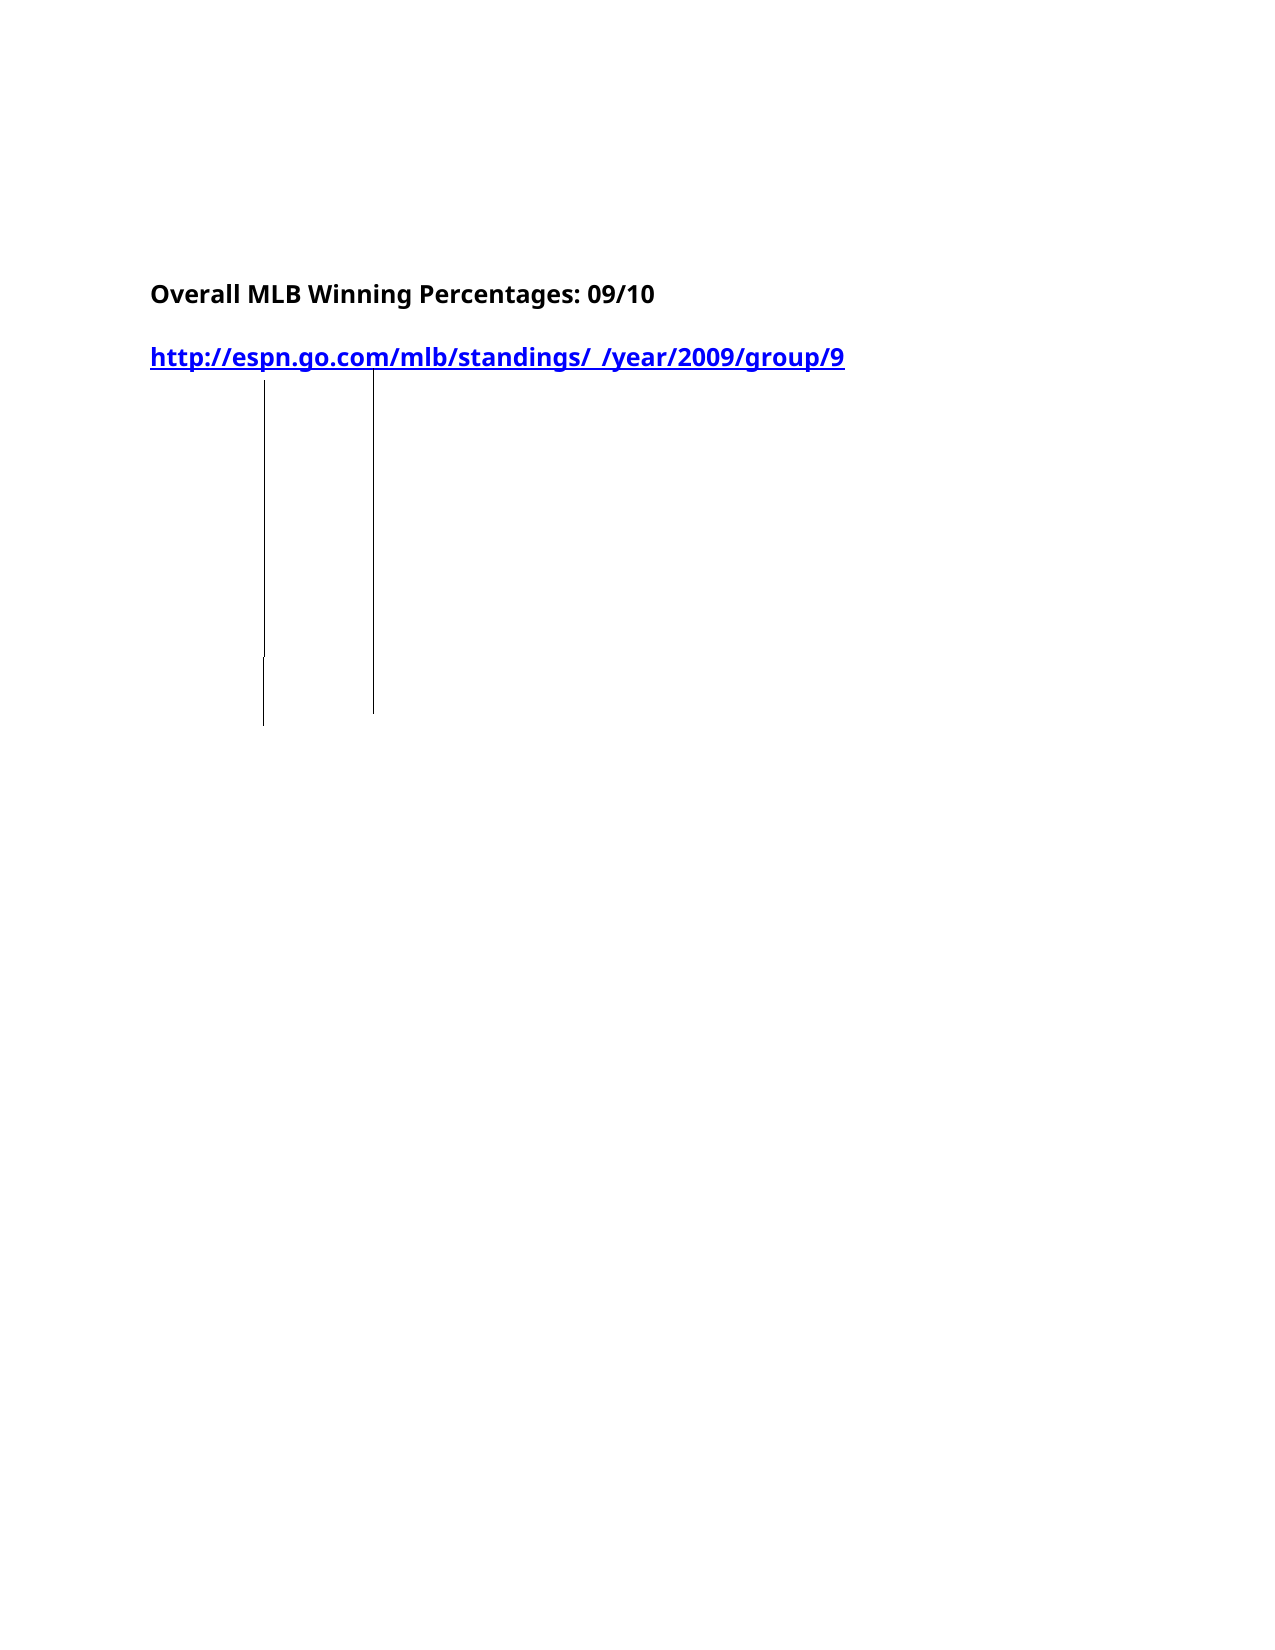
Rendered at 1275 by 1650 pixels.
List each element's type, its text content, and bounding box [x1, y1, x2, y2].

text http://espn.go.com/mlb/standings/_/year/2009/group/9 [150, 340, 1125, 374]
text Overall MLB Winning Percentages: 09/10 [150, 276, 1125, 311]
